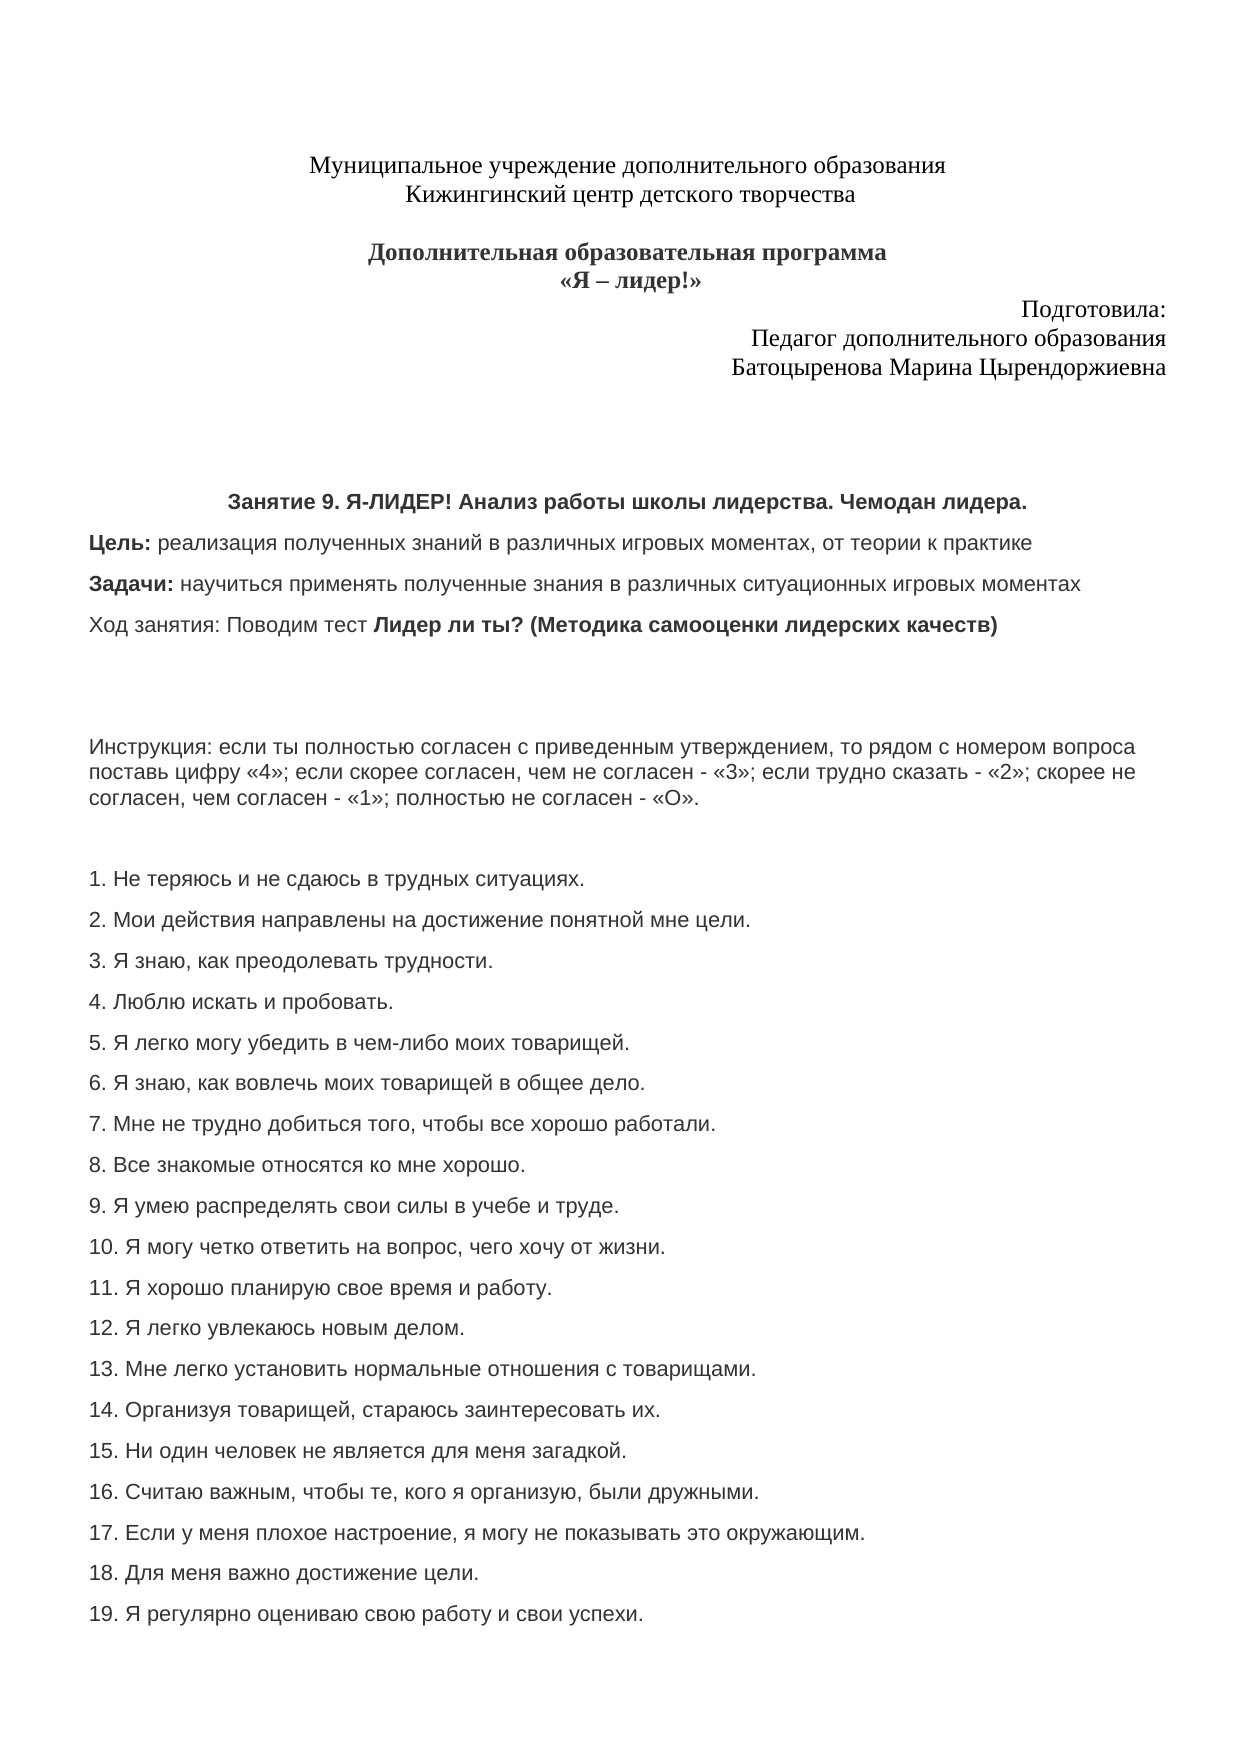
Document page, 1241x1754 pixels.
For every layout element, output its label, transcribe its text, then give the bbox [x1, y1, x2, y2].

text 12. Я легко увлекаюсь новым делом. [88, 1315, 1166, 1341]
text Педагог дополнительного образования [88, 323, 1166, 352]
text Кижингинский центр детского творчества [88, 179, 1166, 208]
text Цель: реализация полученных знаний в различных игровых моментах, от теории к практике [88, 530, 1166, 555]
text 2. Мои действия направлены на достижение понятной мне цели. [88, 907, 1166, 932]
text 5. Я легко могу убедить в чем-либо моих товарищей. [88, 1029, 1166, 1055]
text Батоцыренова Марина Цырендоржиевна [88, 352, 1166, 380]
text 16. Считаю важным, чтобы те, кого я организую, были дружными. [88, 1479, 1166, 1504]
text 9. Я умею распределять свои силы в учебе и труде. [88, 1193, 1166, 1218]
text Инструкция: если ты полностью согласен с приведенным утверждением, то рядом с номером вопроса поставь цифру «4»; если скорее согласен, чем не согласен - «3»; если трудно сказать - «2»; скорее не согласен, чем согласен - «1»; полностью не согласен - «О». [88, 734, 1166, 810]
text 17. Если у меня плохое настроение, я могу не показывать это окружающим. [88, 1519, 1166, 1545]
text Дополнительная образовательная программа [88, 237, 1166, 265]
text 1. Не теряюсь и не сдаюсь в трудных ситуациях. [88, 866, 1166, 891]
text 10. Я могу четко ответить на вопрос, чего хочу от жизни. [88, 1234, 1166, 1259]
text Подготовила: [88, 294, 1166, 323]
text 18. Для меня важно достижение цели. [88, 1560, 1166, 1586]
text 6. Я знаю, как вовлечь моих товарищей в общее дело. [88, 1070, 1166, 1096]
text Ход занятия: Поводим тест Лидер ли ты? (Методика самооценки лидерских качеств) [88, 612, 1166, 637]
text 11. Я хорошо планирую свое время и работу. [88, 1274, 1166, 1300]
text 3. Я знаю, как преодолевать трудности. [88, 948, 1166, 973]
text Задачи: научиться применять полученные знания в различных ситуационных игровых моментах [88, 571, 1166, 596]
text 15. Ни один человек не является для меня загадкой. [88, 1438, 1166, 1463]
text 4. Люблю искать и пробовать. [88, 989, 1166, 1014]
text 14. Организуя товарищей, стараюсь заинтересовать их. [88, 1397, 1166, 1422]
text 13. Мне легко установить нормальные отношения с товарищами. [88, 1356, 1166, 1381]
text 7. Мне не трудно добиться того, чтобы все хорошо работали. [88, 1111, 1166, 1136]
text 19. Я регулярно оцениваю свою работу и свои успехи. [88, 1601, 1166, 1626]
text Занятие 9. Я-ЛИДЕР! Анализ работы школы лидерства. Чемодан лидера. [88, 489, 1166, 514]
text 8. Все знакомые относятся ко мне хорошо. [88, 1152, 1166, 1177]
text «Я – лидер!» [88, 265, 1166, 294]
text Муниципальное учреждение дополнительного образования [88, 150, 1166, 179]
